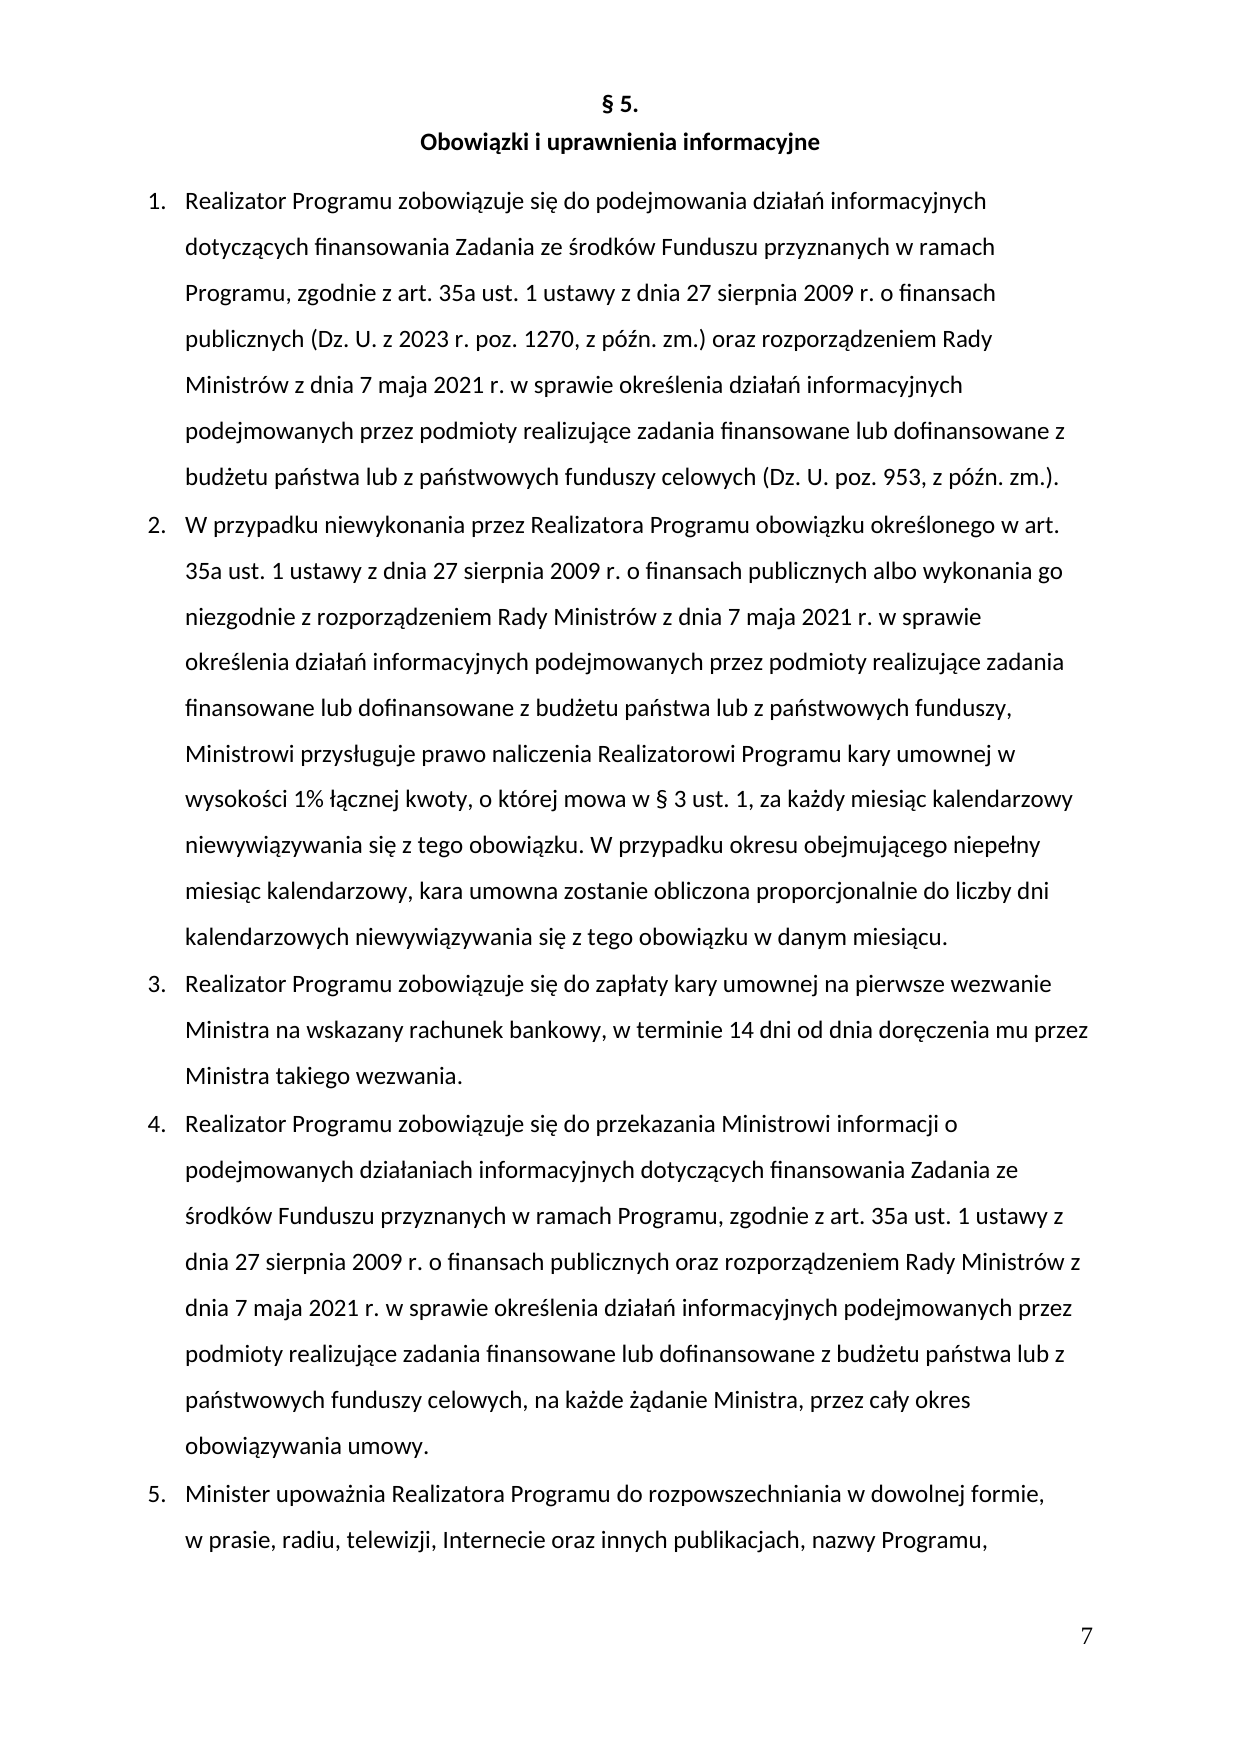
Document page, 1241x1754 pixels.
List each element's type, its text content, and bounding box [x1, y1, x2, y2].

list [147, 1478, 1091, 1554]
list Realizator Programu zobowiązuje się do przekazania Ministrowi informacji o podejmowanych działaniach informacyjnych dotyczących finansowania Zadania ze środków Funduszu przyznanych w ramach Programu, zgodnie z art. 35a ust. 1 ustawy z dnia 27 sierpnia 2009 r. o finansach publicznych oraz rozporządzeniem Rady Ministrów z dnia 7 maja 2021 r. w sprawie określenia działań informacyjnych podejmowanych przez podmioty realizujące zadania finansowane lub dofinansowane z budżetu państwa lub z państwowych funduszy celowych, na każde żądanie Ministra, przez cały okres obowiązywania umowy. [147, 1108, 1091, 1461]
list W przypadku niewykonania przez Realizatora Programu obowiązku określonego w art. 35a ust. 1 ustawy z dnia 27 sierpnia 2009 r. o finansach publicznych albo wykonania go niezgodnie z rozporządzeniem Rady Ministrów z dnia 7 maja 2021 r. w sprawie określenia działań informacyjnych podejmowanych przez podmioty realizujące zadania finansowane lub dofinansowane z budżetu państwa lub z państwowych funduszy, Ministrowi przysługuje prawo naliczenia Realizatorowi Programu kary umownej w wysokości 1% łącznej kwoty, o której mowa w § 3 ust. 1, za każdy miesiąc kalendarzowy niewywiązywania się z tego obowiązku. W przypadku okresu obejmującego niepełny miesiąc kalendarzowy, kara umowna zostanie obliczona proporcjonalnie do liczby dni kalendarzowych niewywiązywania się z tego obowiązku w danym miesiącu. [147, 509, 1091, 951]
list Realizator Programu zobowiązuje się do zapłaty kary umownej na pierwsze wezwanie Ministra na wskazany rachunek bankowy, w terminie 14 dni od dnia doręczenia mu przez Ministra takiego wezwania. [147, 968, 1091, 1091]
list Realizator Programu zobowiązuje się do podejmowania działań informacyjnych dotyczących finansowania Zadania ze środków Funduszu przyznanych w ramach Programu, zgodnie z art. 35a ust. 1 ustawy z dnia 27 sierpnia 2009 r. o finansach publicznych (Dz. U. z 2023 r. poz. 1270, z późn. zm.) oraz rozporządzeniem Rady Ministrów z dnia 7 maja 2021 r. w sprawie określenia działań informacyjnych podejmowanych przez podmioty realizujące zadania finansowane lub dofinansowane z budżetu państwa lub z państwowych funduszy celowych (Dz. U. poz. 953, z późn. zm.). [147, 185, 1091, 492]
text Obowiązki i uprawnienia informacyjne [148, 126, 1093, 156]
text § 5. [148, 89, 1093, 119]
